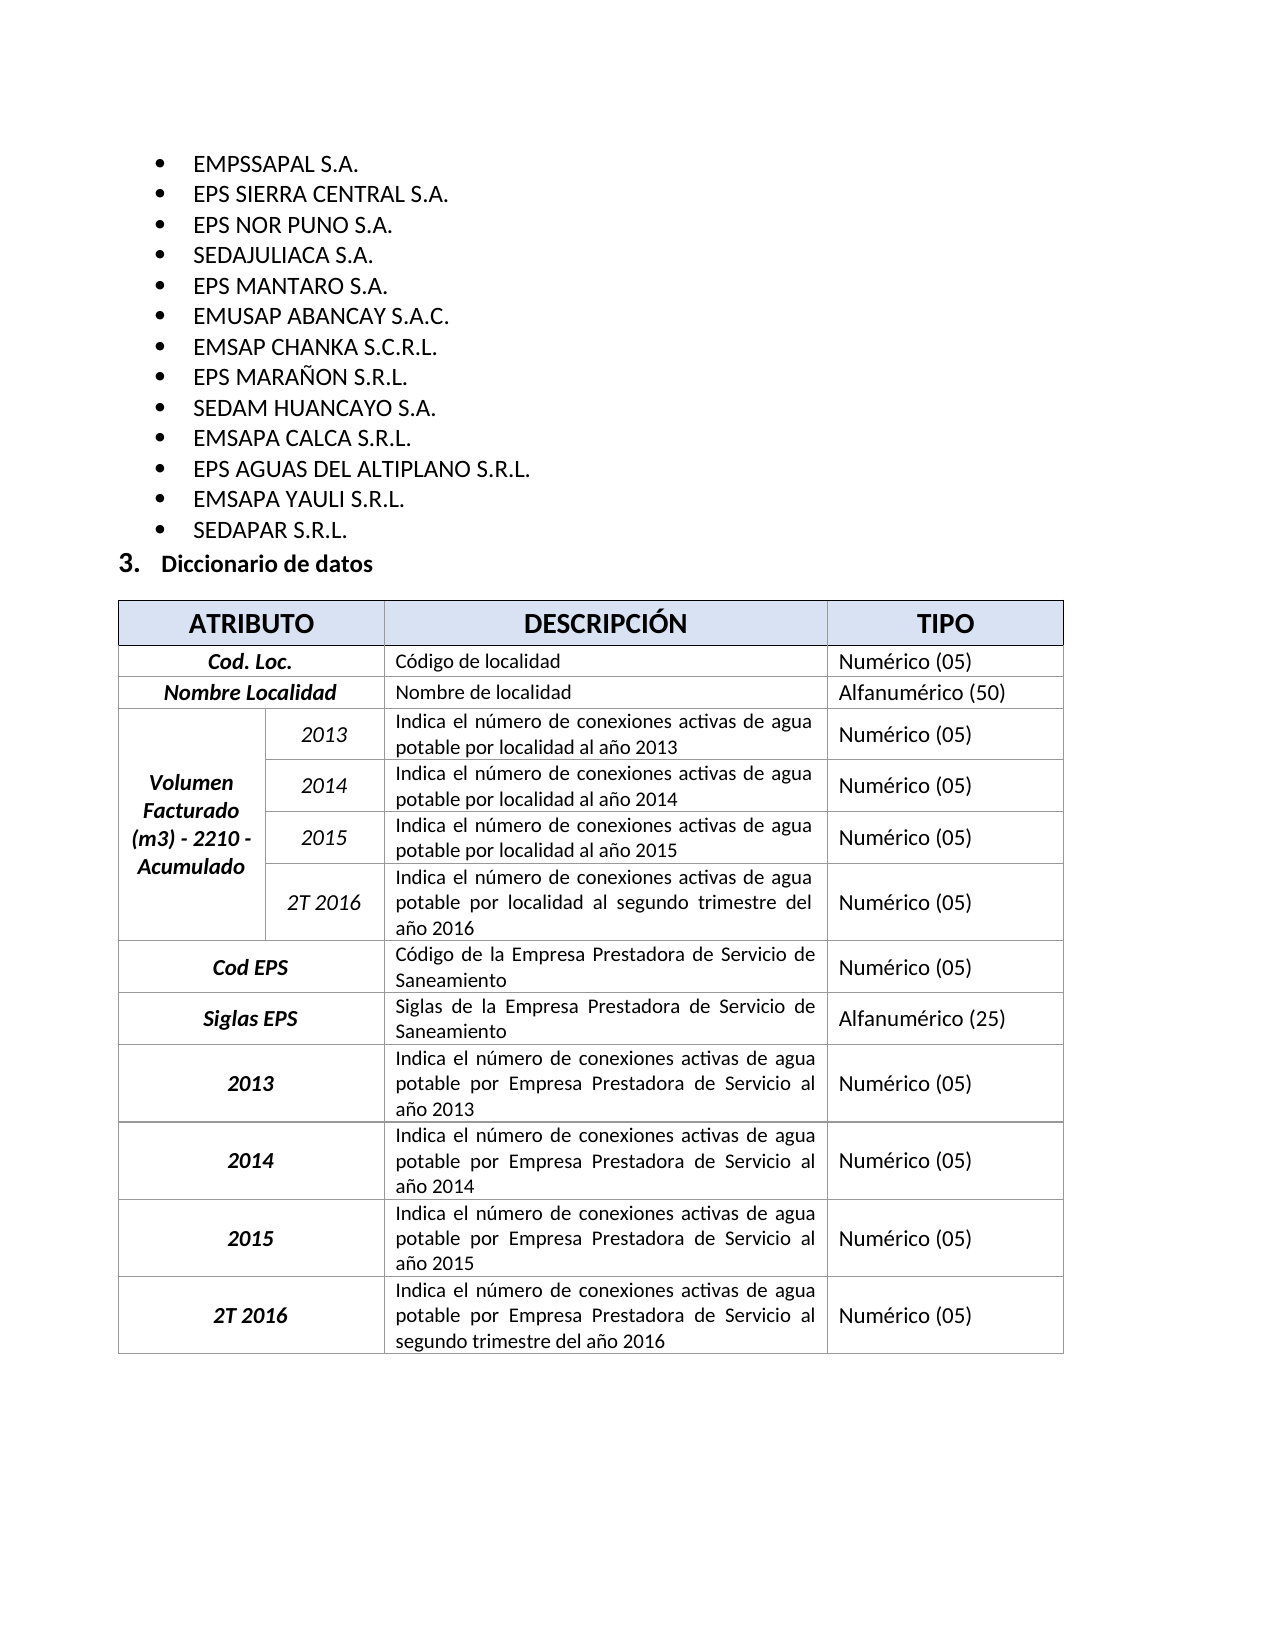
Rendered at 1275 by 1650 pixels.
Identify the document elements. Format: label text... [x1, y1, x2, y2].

table_cell 2014 [266, 760, 384, 811]
table_cell Indica el número de conexiones activas de agua potable por localidad al año 2014 [385, 760, 827, 811]
table_cell Numérico (05) [828, 941, 1063, 992]
table_cell Nombre de localidad [385, 677, 827, 707]
table_cell Numérico (05) [828, 864, 1063, 940]
table_header TIPO [828, 601, 1063, 645]
table_cell Indica el número de conexiones activas de agua potable por localidad al año 2015 [385, 812, 827, 863]
table_cell Siglas de la Empresa Prestadora de Servicio de Saneamiento [385, 993, 827, 1044]
table_cell Alfanumérico (50) [828, 677, 1063, 707]
list EMPSSAPAL S.A. [156, 148, 1157, 178]
table_cell Indica el número de conexiones activas de agua potable por localidad al segundo trimestre del año 2016 [385, 864, 827, 940]
list EPS SIERRA CENTRAL S.A. [156, 178, 1157, 209]
table_cell Cod EPS [119, 941, 384, 992]
table_cell Numérico (05) [828, 812, 1063, 863]
table_cell Código de localidad [385, 646, 827, 676]
table_cell Numérico (05) [828, 1200, 1063, 1276]
list Diccionario de datos [118, 544, 1157, 580]
table_cell Nombre Localidad [119, 677, 384, 707]
table_cell Siglas EPS [119, 993, 384, 1044]
table_cell 2014 [119, 1123, 384, 1199]
table_cell 2015 [119, 1200, 384, 1276]
table_cell Numérico (05) [828, 1123, 1063, 1199]
table_cell 2T 2016 [119, 1277, 384, 1353]
table_cell 2015 [266, 812, 384, 863]
table_cell Numérico (05) [828, 709, 1063, 759]
table_cell Indica el número de conexiones activas de agua potable por Empresa Prestadora de Servicio al año 2015 [385, 1200, 827, 1276]
table_header DESCRIPCIÓN [385, 601, 827, 645]
table_header ATRIBUTO [119, 601, 384, 645]
list SEDAM HUANCAYO S.A. [156, 392, 1157, 422]
table_cell Código de la Empresa Prestadora de Servicio de Saneamiento [385, 941, 827, 992]
table_cell Indica el número de conexiones activas de agua potable por Empresa Prestadora de Servicio al segundo trimestre del año 2016 [385, 1277, 827, 1353]
table_cell Volumen Facturado (m3) - 2210 - Acumulado [119, 709, 265, 940]
table_cell 2013 [119, 1045, 384, 1121]
table_cell Alfanumérico (25) [828, 993, 1063, 1044]
list SEDAPAR S.R.L. [156, 514, 1157, 544]
table_cell Numérico (05) [828, 646, 1063, 676]
table_cell Indica el número de conexiones activas de agua potable por localidad al año 2013 [385, 709, 827, 759]
table_cell Numérico (05) [828, 1277, 1063, 1353]
table_cell Numérico (05) [828, 1045, 1063, 1121]
list EPS NOR PUNO S.A. [156, 209, 1157, 239]
table_cell 2013 [266, 709, 384, 759]
list EMSAPA YAULI S.R.L. [156, 483, 1157, 514]
list EPS MARAÑON S.R.L. [156, 361, 1157, 392]
list SEDAJULIACA S.A. [156, 239, 1157, 270]
table_cell Cod. Loc. [119, 646, 384, 676]
list EMSAPA CALCA S.R.L. [156, 422, 1157, 453]
table_cell Numérico (05) [828, 760, 1063, 811]
list EMSAP CHANKA S.C.R.L. [156, 331, 1157, 361]
list EPS MANTARO S.A. [156, 270, 1157, 300]
table_cell Indica el número de conexiones activas de agua potable por Empresa Prestadora de Servicio al año 2014 [385, 1123, 827, 1199]
table_cell Indica el número de conexiones activas de agua potable por Empresa Prestadora de Servicio al año 2013 [385, 1045, 827, 1121]
list EPS AGUAS DEL ALTIPLANO S.R.L. [156, 453, 1157, 483]
table_cell 2T 2016 [266, 864, 384, 940]
list EMUSAP ABANCAY S.A.C. [156, 300, 1157, 331]
